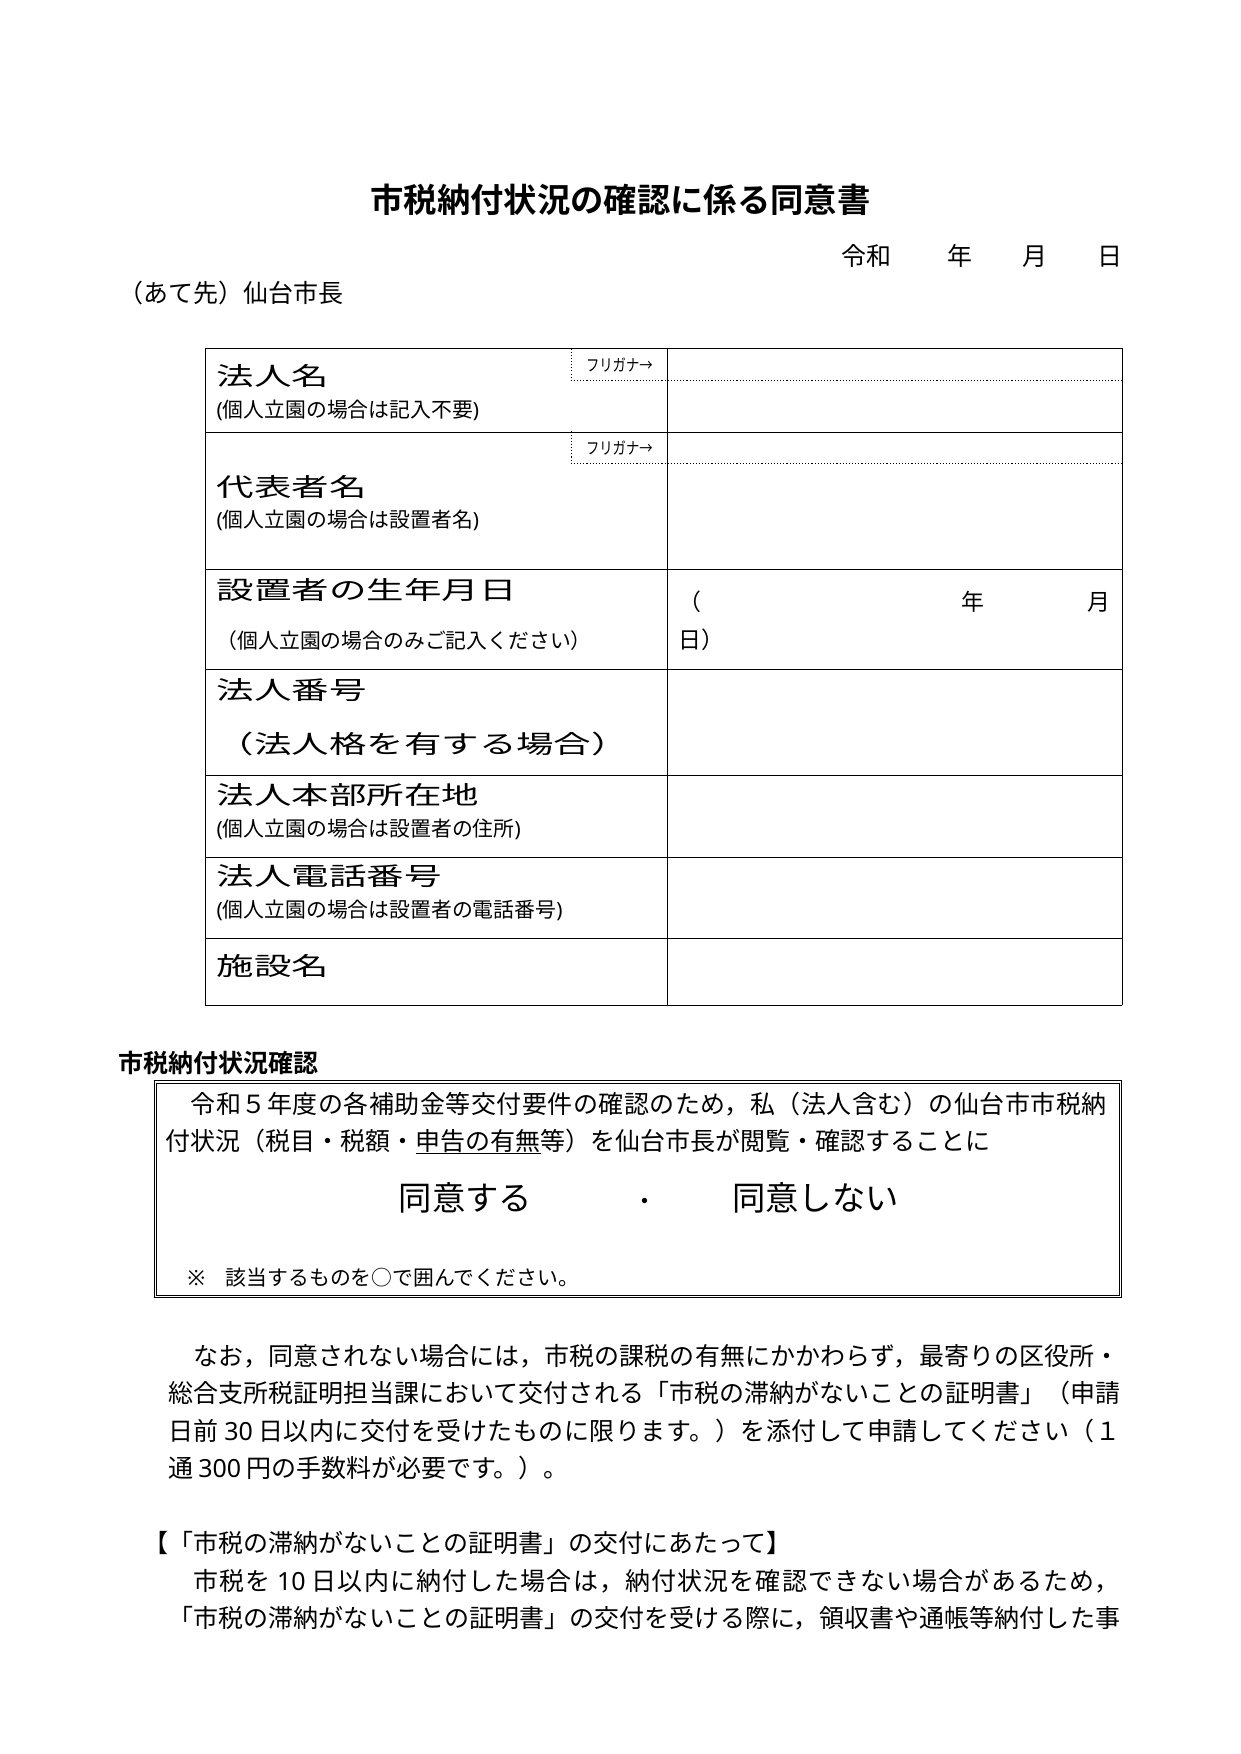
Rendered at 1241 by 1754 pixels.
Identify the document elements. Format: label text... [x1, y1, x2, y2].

table_cell [668, 670, 1122, 775]
table_cell フリガナ→ [571, 433, 667, 463]
table_cell 法人本部所在地 (個人立園の場合は設置者の住所) [206, 776, 667, 856]
text 市税納付状況確認 [118, 1043, 1122, 1080]
table_header [668, 349, 1122, 380]
text （あて先）仙台市長 [118, 273, 1112, 310]
table_header 法人名 (個人立園の場合は記入不要) [206, 349, 571, 431]
table_cell 法人番号 （法人格を有する場合） [206, 670, 667, 775]
table_cell 設置者の生年月日 （個人立園の場合のみご記入ください） [206, 570, 667, 669]
table_cell [668, 463, 1122, 569]
table_cell [668, 380, 1122, 431]
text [168, 1561, 1122, 1636]
text なお，同意されない場合には，市税の課税の有無にかかわらず，最寄りの区役所・総合支所税証明担当課において交付される「市税の滞納がないことの証明書」（申請日前30日以内に交付を受けたものに限ります。）を添付して申請してください（１通300円の手数料が必要です。）。 [168, 1336, 1122, 1486]
table_header フリガナ→ [571, 349, 667, 380]
text 市税納付状況の確認に係る同意書 [118, 160, 1122, 235]
table_cell （ 年 月 日） [668, 570, 1122, 669]
table_cell [668, 776, 1122, 856]
text 【「市税の滞納がないことの証明書」の交付にあたって】 [118, 1523, 1122, 1561]
table_header 令和５年度の各補助金等交付要件の確認のため，私（法人含む）の仙台市市税納付状況（税目・税額・申告の有無等）を仙台市長が閲覧・確認することに 同意する ・ 同意しない ※ 該当するものを○で囲んでください。 [157, 1084, 1119, 1295]
table_cell [571, 380, 667, 431]
table_cell 代表者名 (個人立園の場合は設置者名) [206, 433, 571, 569]
table_cell [668, 939, 1122, 1005]
table_cell [571, 463, 667, 569]
table_cell 法人電話番号 (個人立園の場合は設置者の電話番号) [206, 858, 667, 938]
table_cell [668, 858, 1122, 938]
table_cell 施設名 [206, 939, 667, 1005]
table_cell [668, 433, 1122, 463]
text 令和 年 月 日 [118, 235, 1122, 273]
